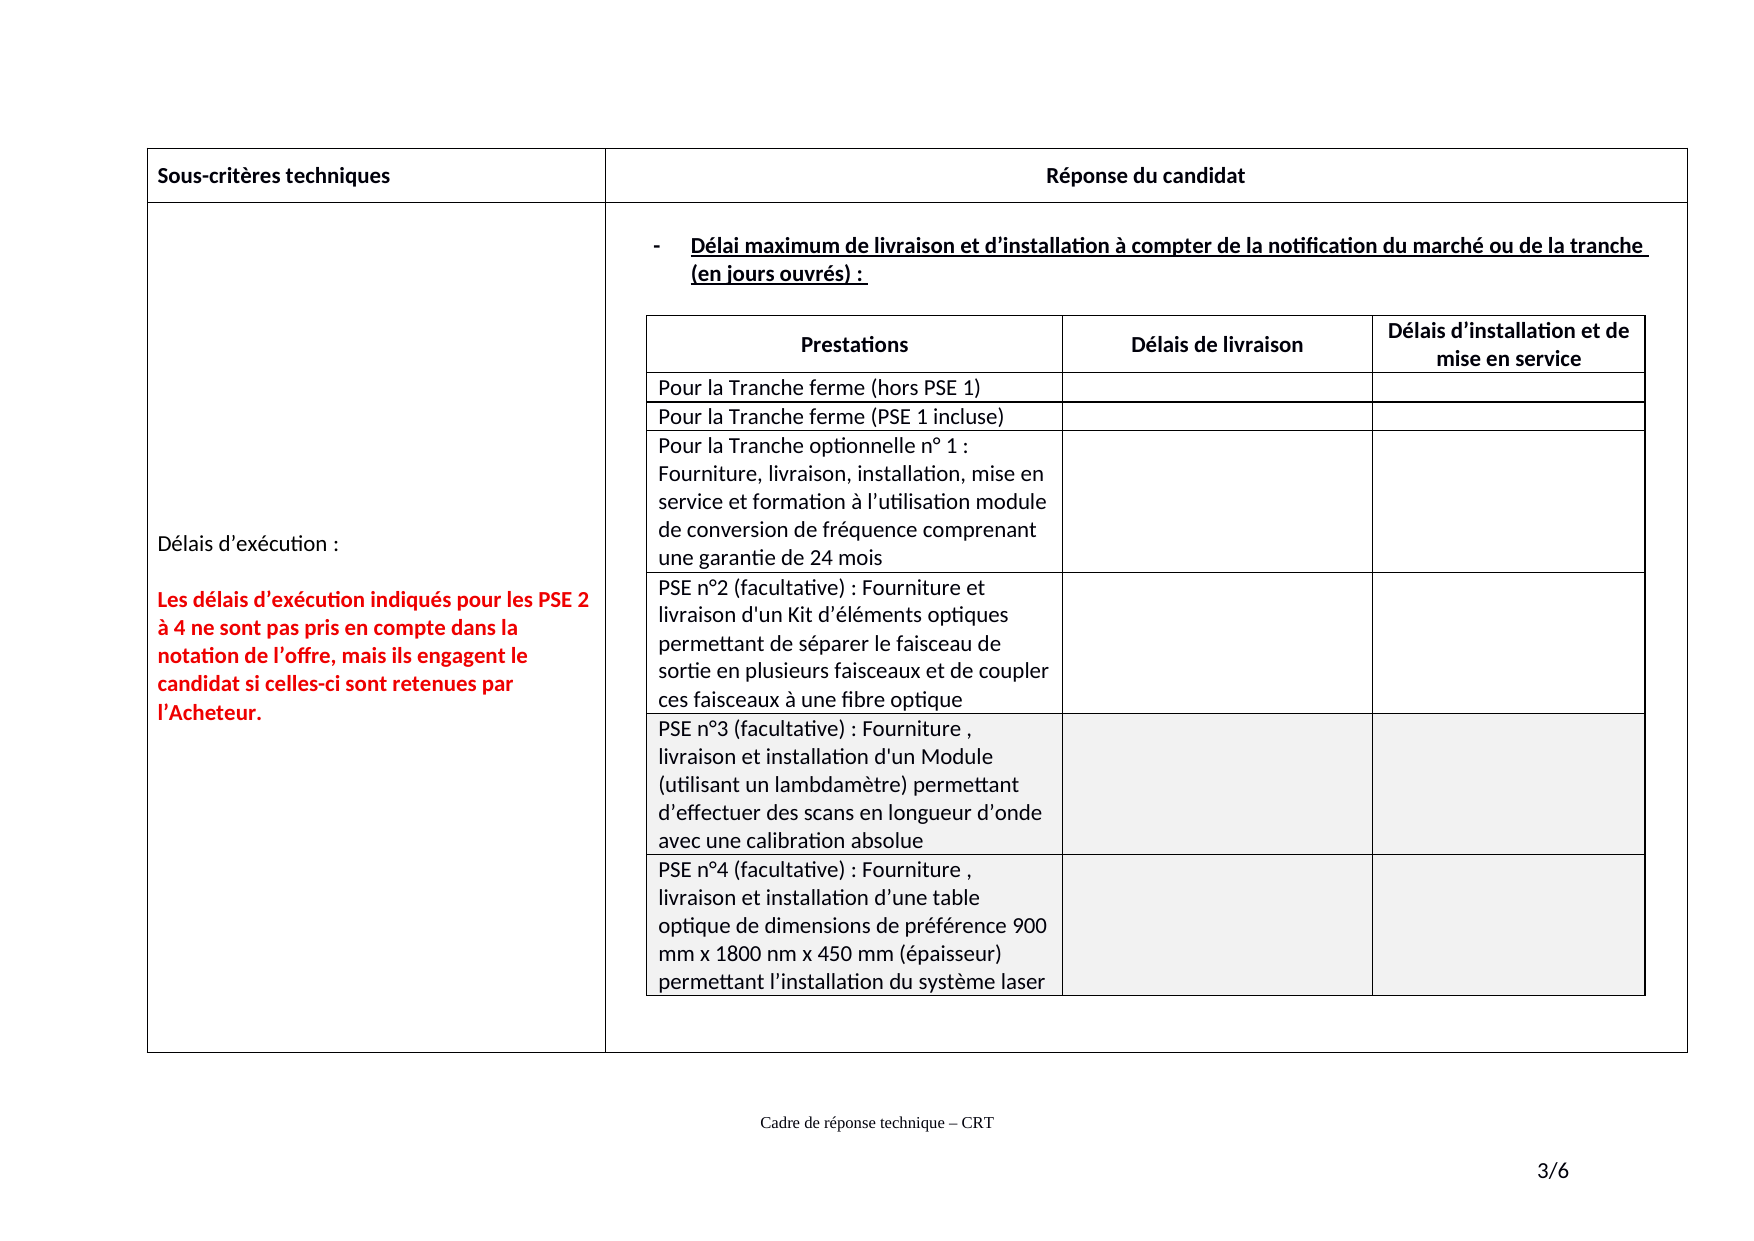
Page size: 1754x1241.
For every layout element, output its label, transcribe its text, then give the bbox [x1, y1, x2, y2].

table_cell Délai maximum de livraison et d’installation à compter de la notification du marché ou de la tranche (en jours ouvrés) : [606, 203, 1687, 1052]
table_cell Délais d’exécution : Les délais d’exécution indiqués pour les PSE 2 à 4 ne sont pas pris en compte dans la notation de l’offre, mais ils engagent le candidat si celles-ci sont retenues par l’Acheteur. [148, 203, 605, 1052]
table_header Réponse du candidat [606, 149, 1687, 202]
table_header Sous-critères techniques [148, 149, 605, 202]
